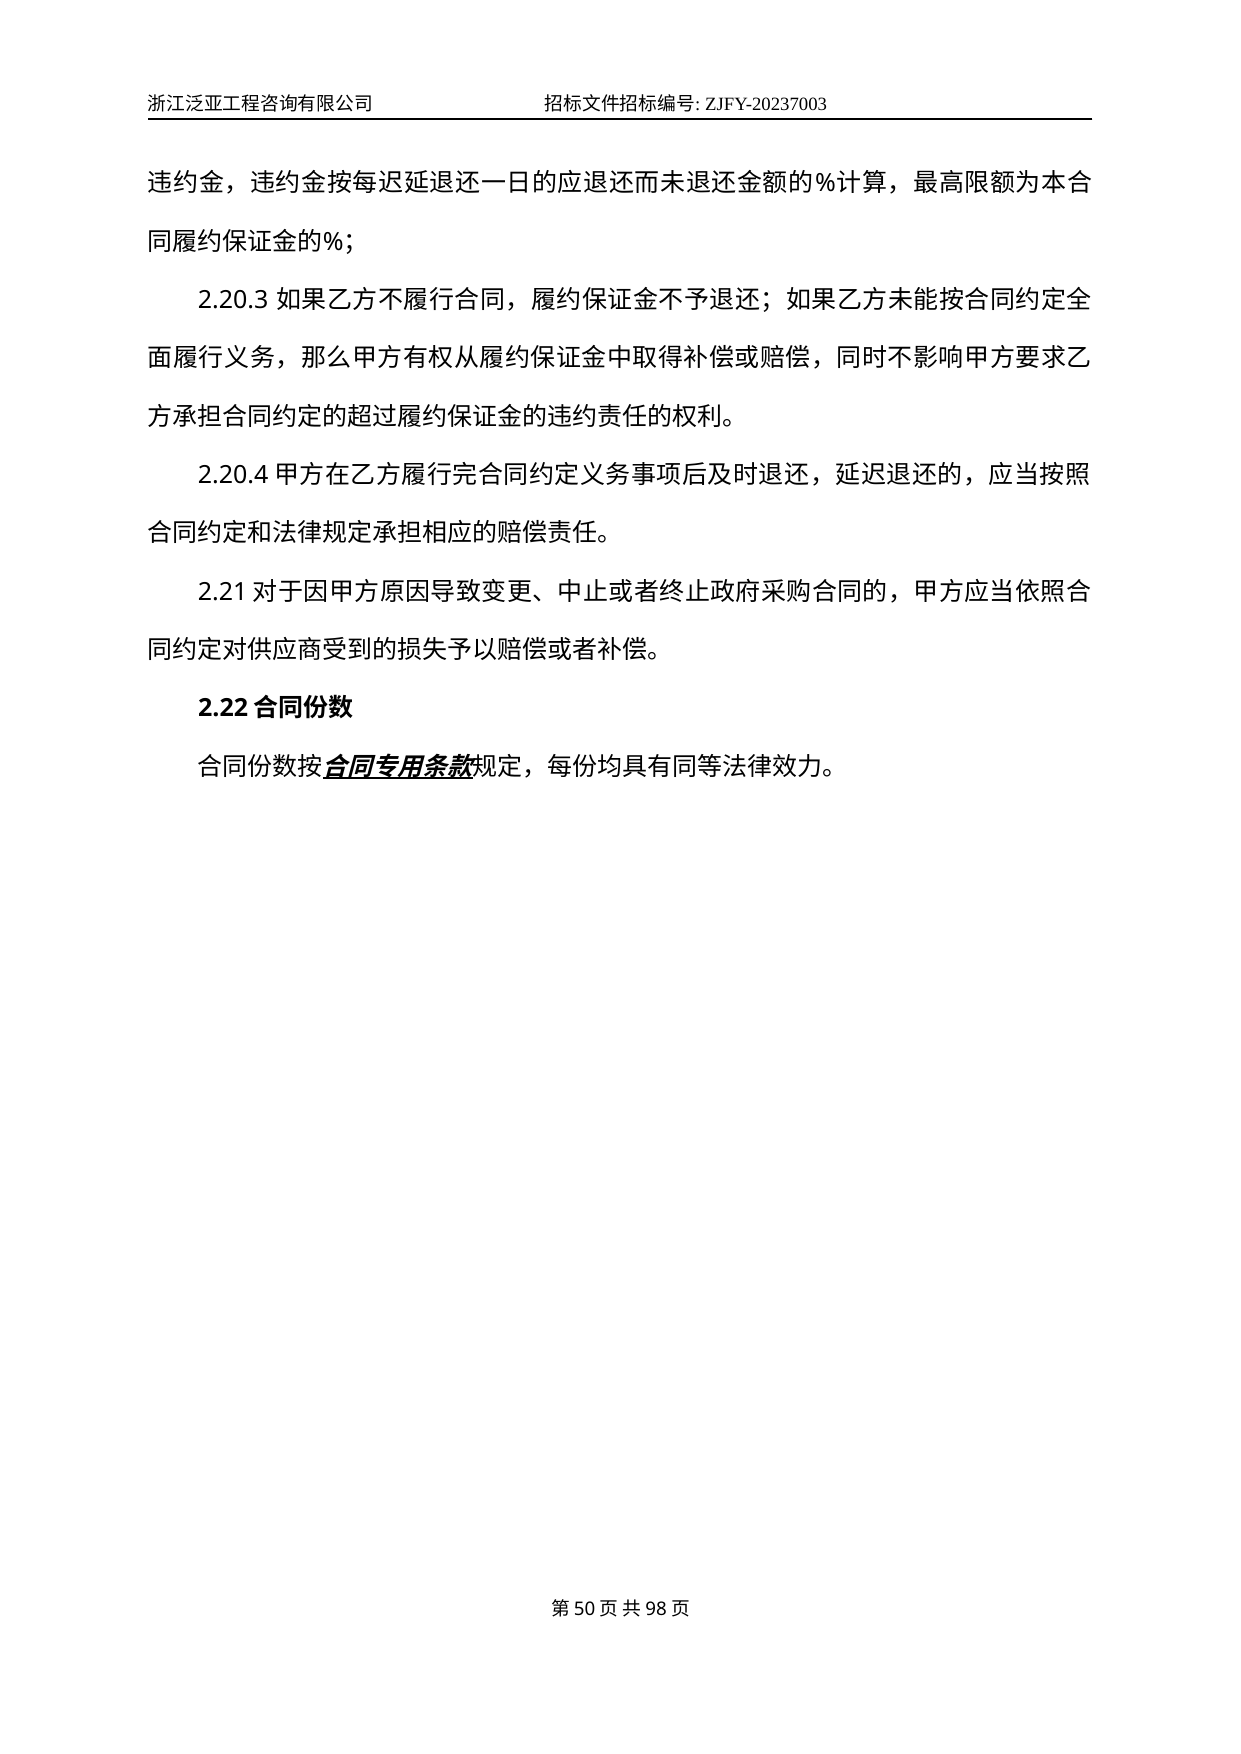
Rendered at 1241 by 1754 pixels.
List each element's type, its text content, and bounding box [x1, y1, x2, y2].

text 2.20.4甲方在乙方履行完合同约定义务事项后及时退还，延迟退还的，应当按照合同约定和法律规定承担相应的赔偿责任。 [148, 437, 1092, 553]
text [148, 145, 1092, 262]
text 2.22合同份数 [148, 670, 1092, 728]
text 2.20.3 如果乙方不履行合同，履约保证金不予退还；如果乙方未能按合同约定全面履行义务，那么甲方有权从履约保证金中取得补偿或赔偿，同时不影响甲方要求乙方承担合同约定的超过履约保证金的违约责任的权利。 [148, 262, 1092, 437]
text 2.21对于因甲方原因导致变更、中止或者终止政府采购合同的，甲方应当依照合同约定对供应商受到的损失予以赔偿或者补偿。 [148, 553, 1092, 670]
text 合同份数按合同专用条款规定，每份均具有同等法律效力。 [148, 728, 1092, 787]
